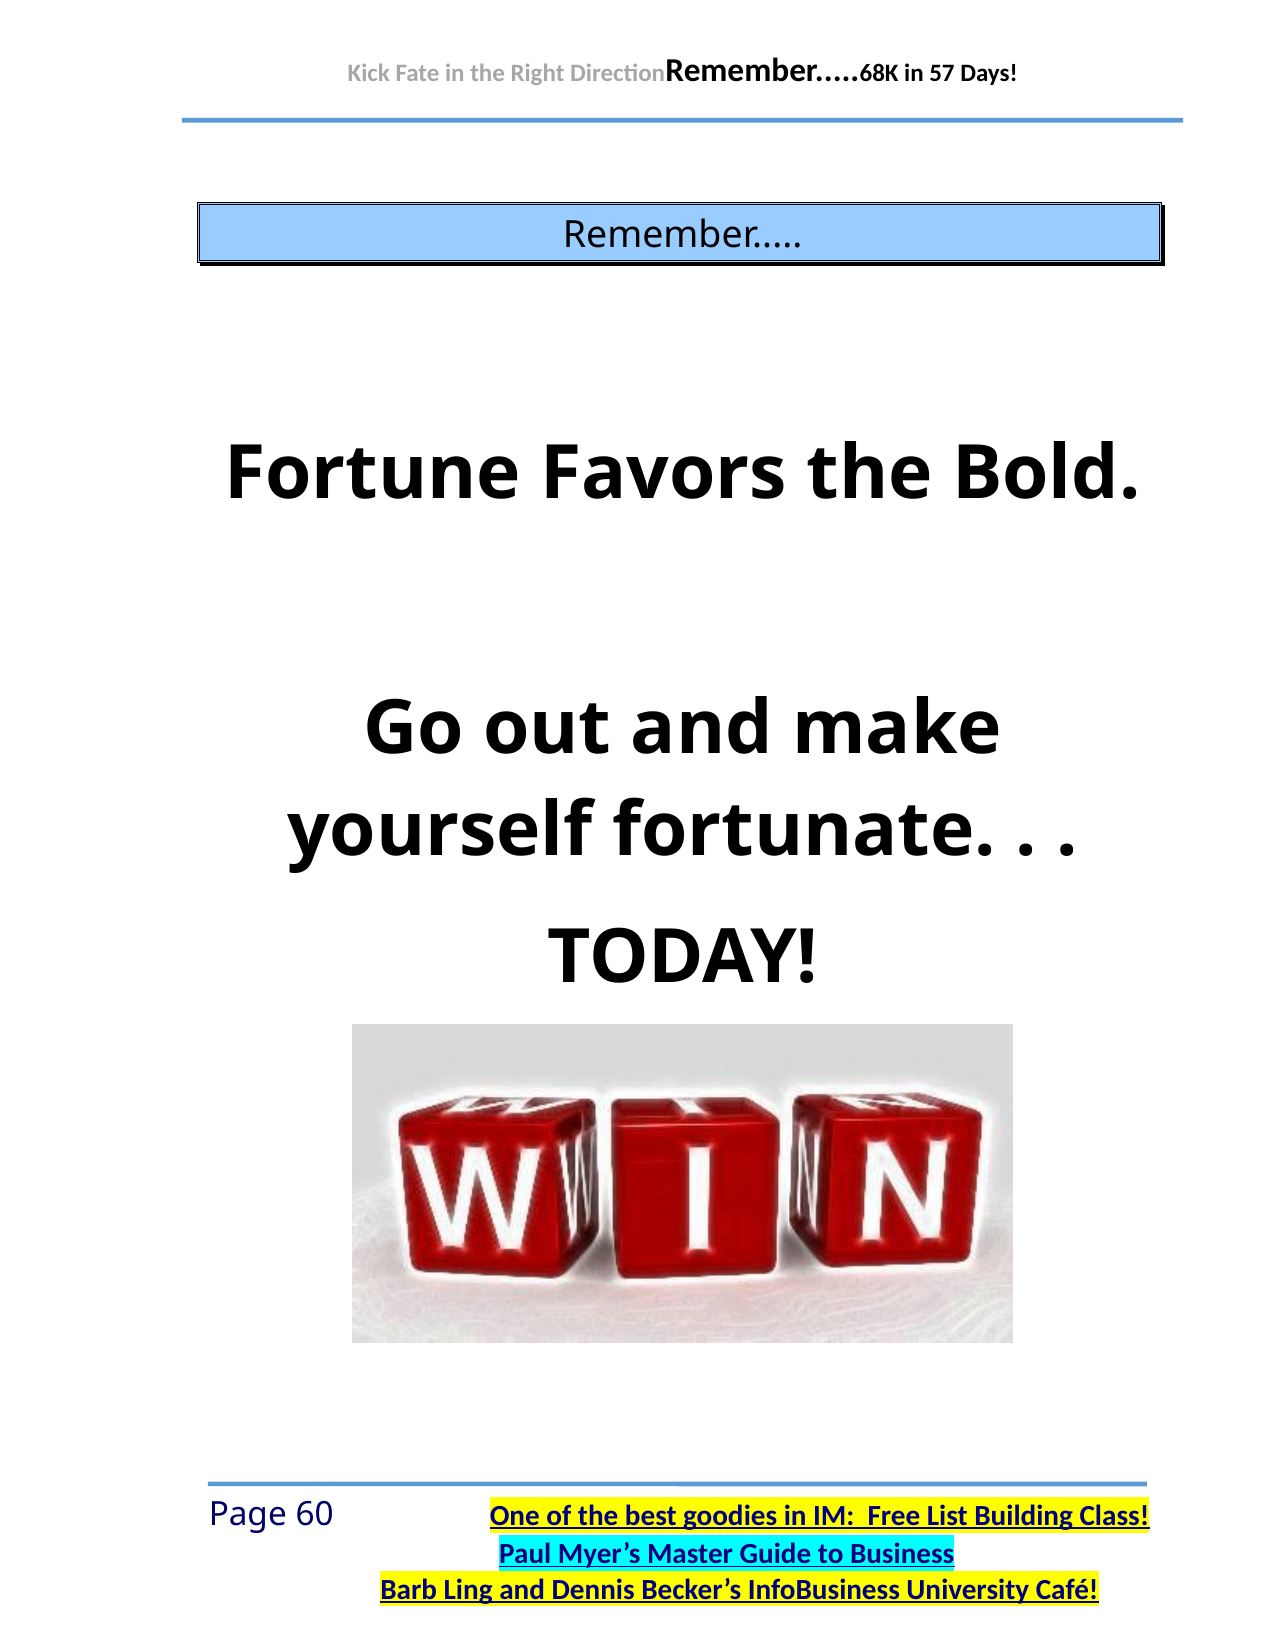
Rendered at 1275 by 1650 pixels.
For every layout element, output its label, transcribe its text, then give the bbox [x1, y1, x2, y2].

text TODAY! [208, 902, 1156, 1004]
subtitle Remember..... [200, 205, 1159, 260]
text Fortune Favors the Bold. [208, 418, 1156, 521]
text Go out and make yourself fortunate. . . [208, 673, 1156, 877]
picture [352, 1024, 1013, 1343]
